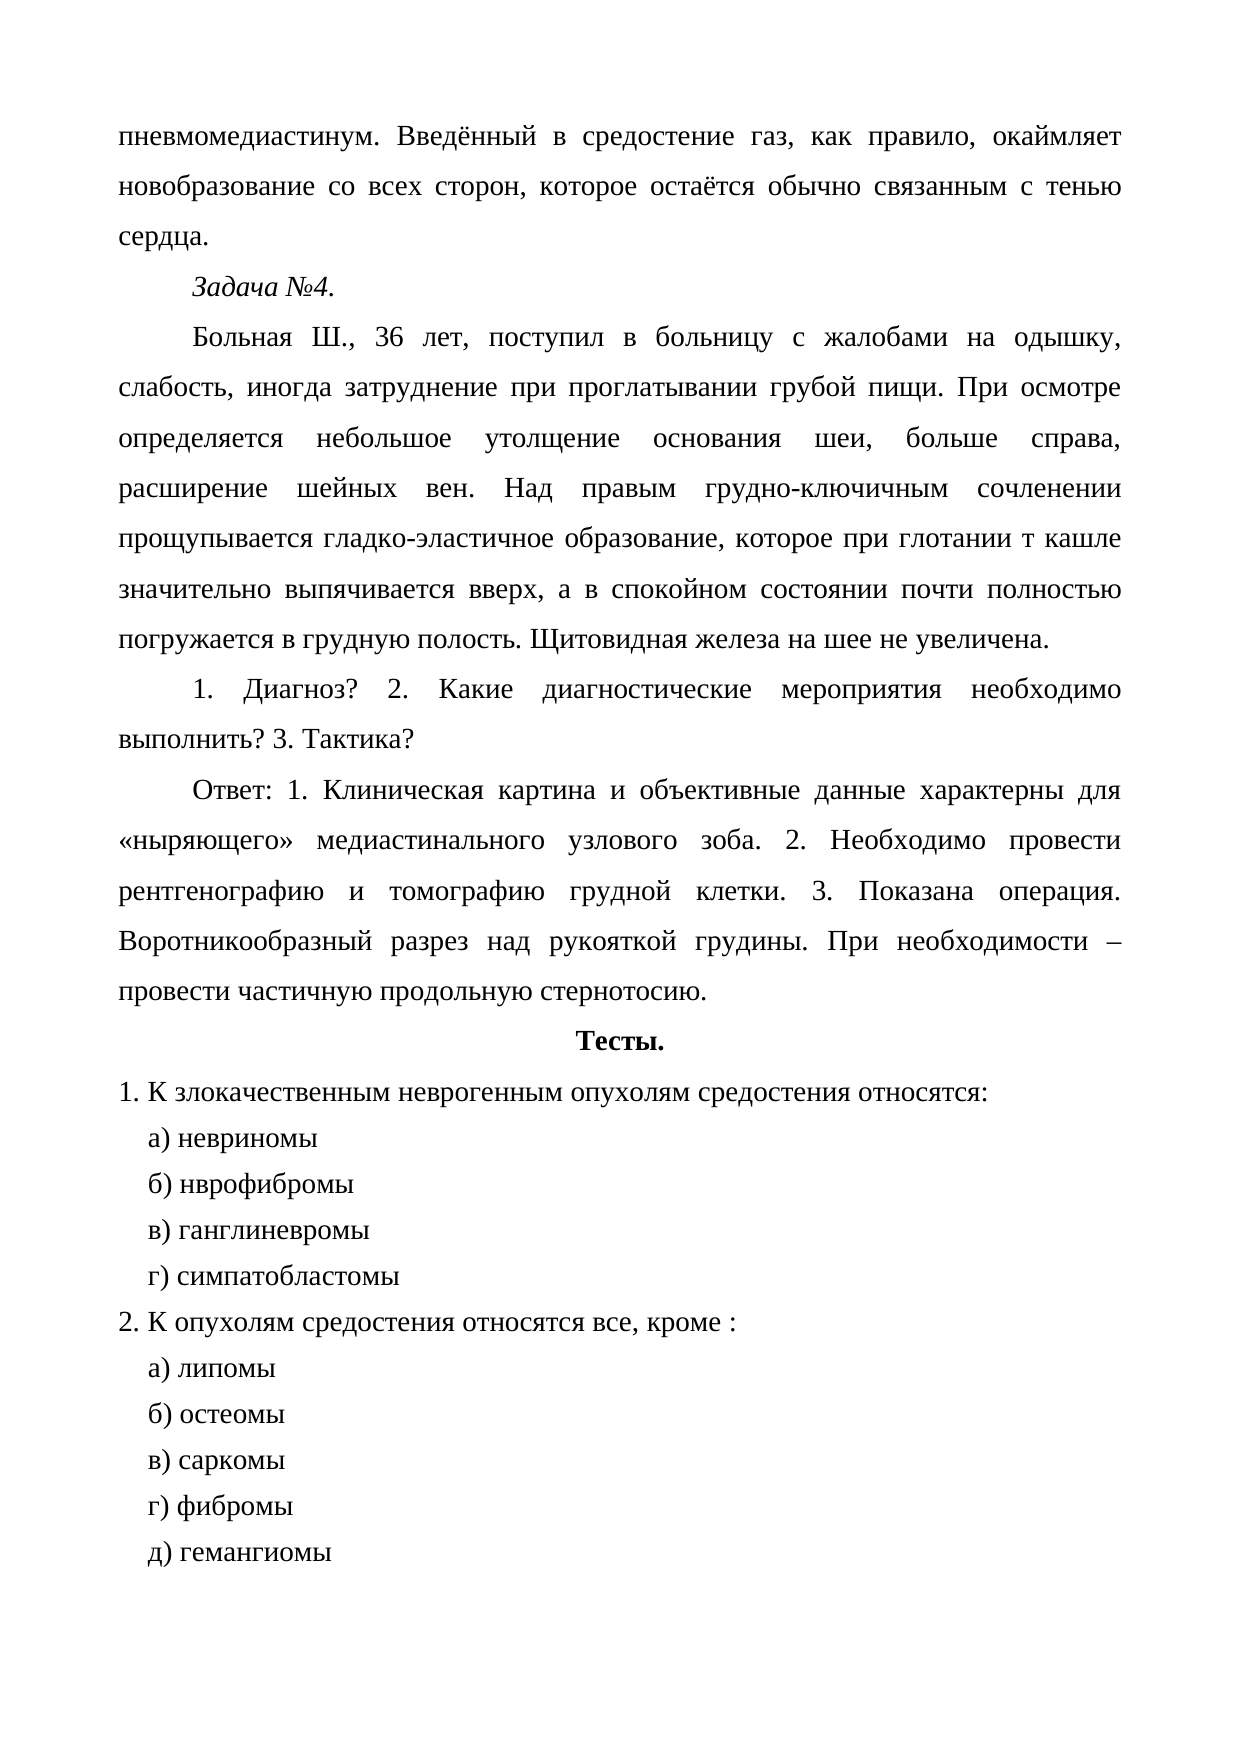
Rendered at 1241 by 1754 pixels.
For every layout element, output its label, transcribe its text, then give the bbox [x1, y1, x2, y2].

text Больная Ш., 36 лет, поступил в больницу с жалобами на одышку, слабость, иногда затруднение при проглатывании грубой пищи. При осмотре определяется небольшое утолщение основания шеи, больше справа, расширение шейных вен. Над правым грудно-ключичным сочленении прощупывается гладко-эластичное образование, которое при глотании т кашле значительно выпячивается вверх, а в спокойном состоянии почти полностью погружается в грудную полость. Щитовидная железа на шее не увеличена. [118, 319, 1122, 655]
text Тесты. [118, 1024, 1122, 1057]
text в) ганглиневромы [148, 1212, 1122, 1246]
text г) симпатобластомы [148, 1258, 1122, 1292]
text 1. Диагноз? 2. Какие диагностические мероприятия необходимо выполнить? 3. Тактика? [118, 672, 1122, 755]
text 1. К злокачественным неврогенным опухолям средостения относятся: [118, 1074, 1122, 1108]
text б) нврофибромы [148, 1166, 1122, 1200]
text г) фибромы [118, 1488, 1122, 1522]
text а) невриномы [148, 1120, 1122, 1154]
text Задача №4. [118, 269, 1122, 303]
text б) остеомы [118, 1396, 1122, 1430]
text в) саркомы [118, 1442, 1122, 1476]
text д) гемангиомы [118, 1534, 1122, 1568]
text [118, 118, 1122, 252]
text 2. К опухолям средостения относятся все, кроме : [118, 1304, 1122, 1338]
text Ответ: 1. Клиническая картина и объективные данные характерны для «ныряющего» медиастинального узлового зоба. 2. Необходимо провести рентгенографию и томографию грудной клетки. 3. Показана операция. Воротникообразный разрез над рукояткой грудины. При необходимости – провести частичную продольную стернотосию. [118, 772, 1122, 1007]
text а) липомы [118, 1350, 1122, 1384]
